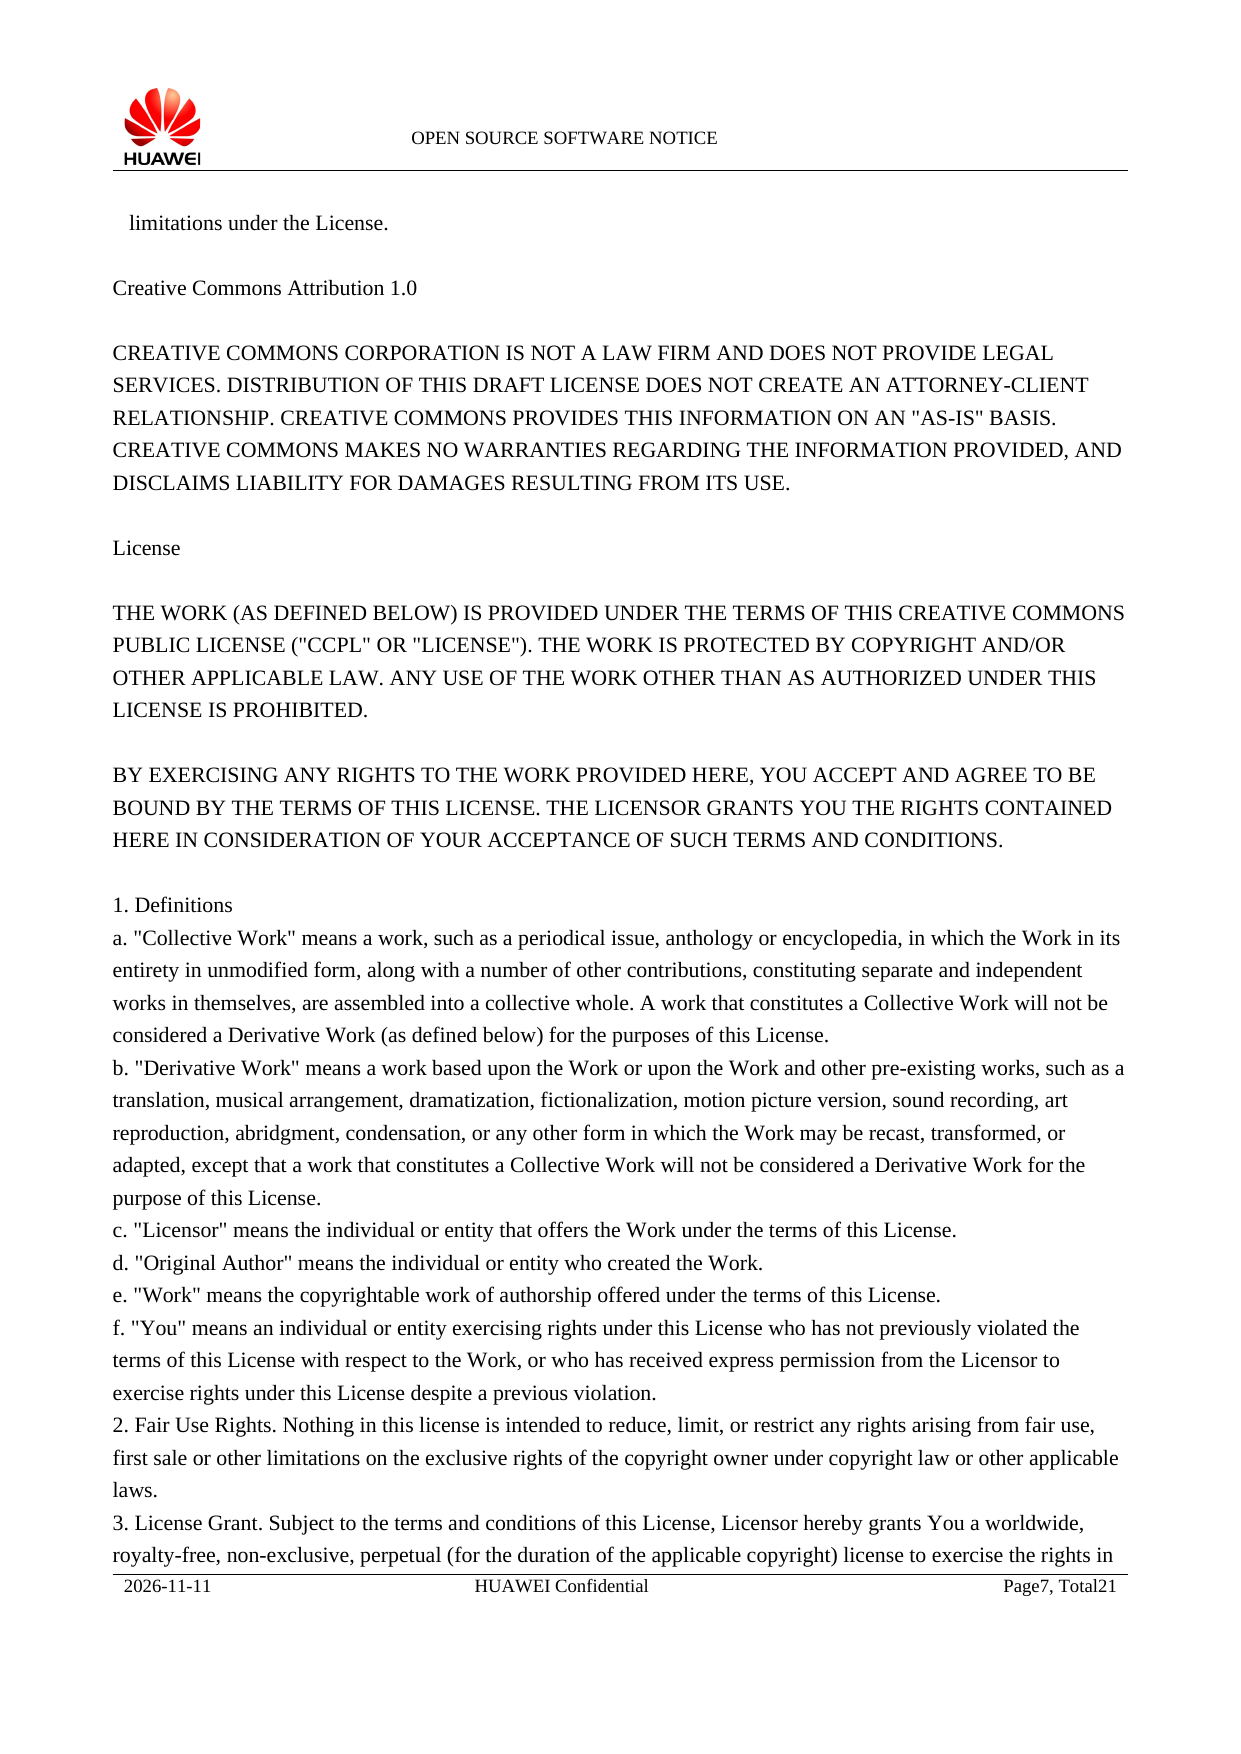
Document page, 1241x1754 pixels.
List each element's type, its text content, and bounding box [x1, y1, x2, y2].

picture [124, 88, 201, 165]
